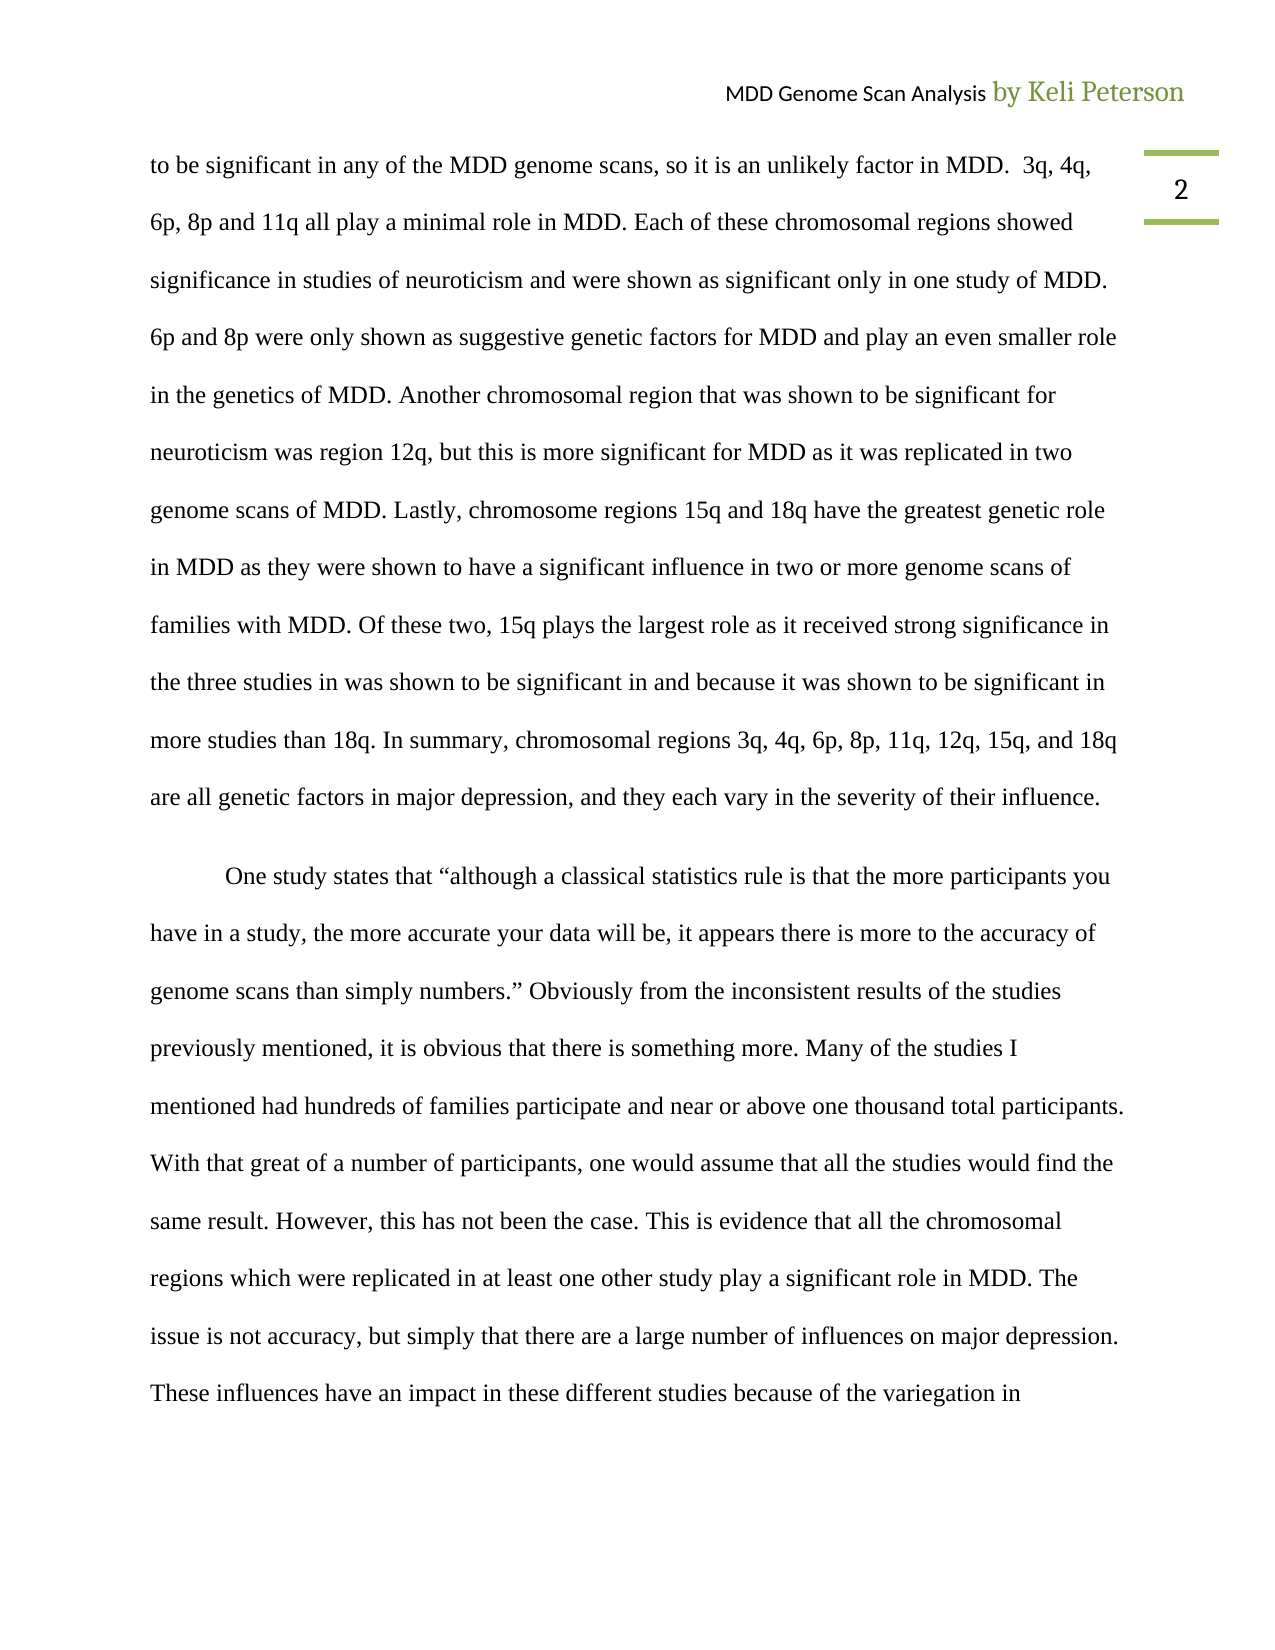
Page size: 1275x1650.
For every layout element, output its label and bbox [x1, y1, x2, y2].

text [150, 861, 1125, 1407]
text [150, 150, 1125, 811]
